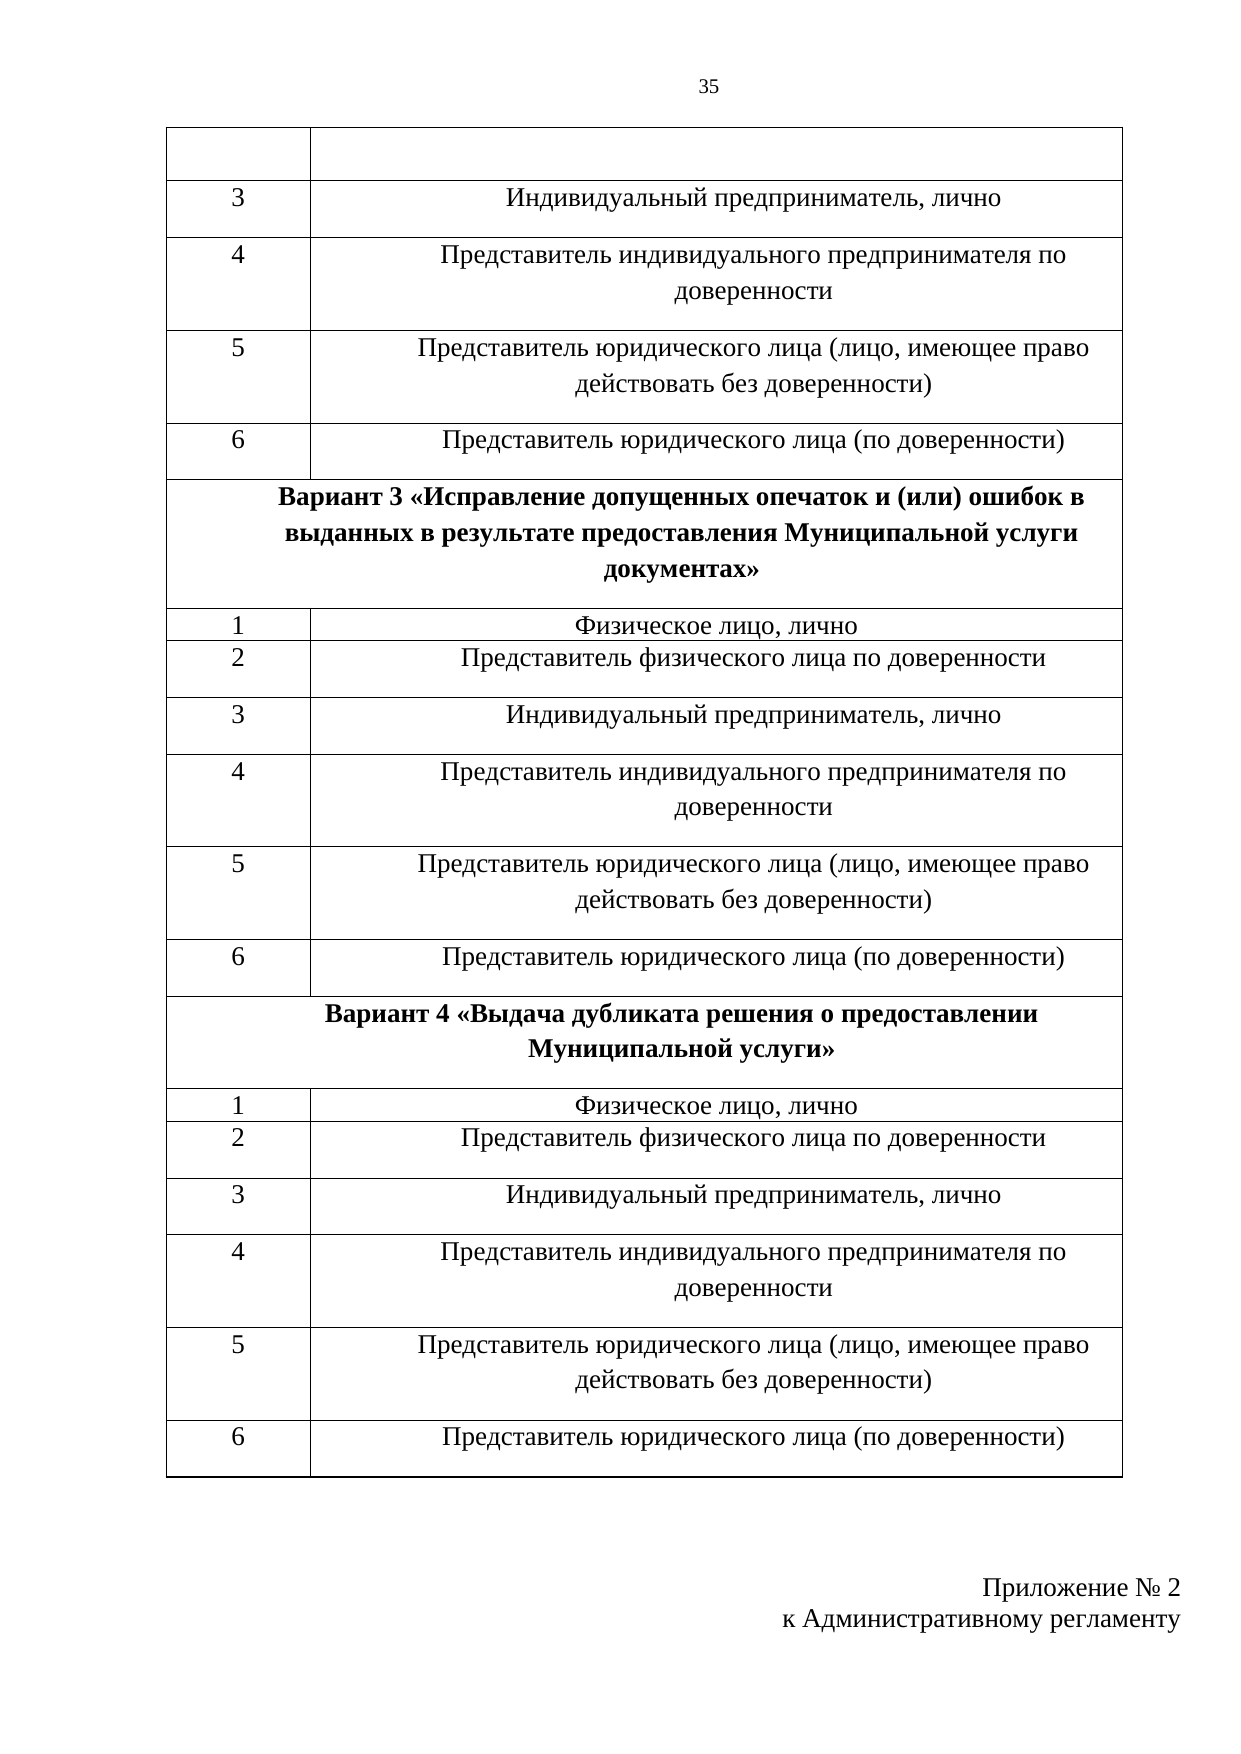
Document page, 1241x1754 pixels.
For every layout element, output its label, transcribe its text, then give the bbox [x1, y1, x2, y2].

table_cell Представитель юридического лица (по доверенности) [311, 1421, 1122, 1476]
table_cell Представитель физического лица по доверенности [311, 641, 1122, 697]
table_cell 3 [167, 1179, 310, 1234]
table_cell 5 [167, 331, 310, 422]
table_cell 4 [167, 1235, 310, 1327]
table_cell Физическое лицо, лично [311, 1089, 1122, 1121]
table_cell Представитель индивидуального предпринимателя по доверенности [311, 238, 1122, 330]
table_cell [311, 128, 1122, 180]
table_cell Представитель юридического лица (лицо, имеющее право действовать без доверенности) [311, 1328, 1122, 1419]
table_cell Представитель юридического лица (по доверенности) [311, 424, 1122, 479]
table_cell 4 [167, 238, 310, 330]
table_cell Вариант 4 «Выдача дубликата решения о предоставлении Муниципальной услуги» [167, 997, 1122, 1088]
table_cell Индивидуальный предприниматель, лично [311, 181, 1122, 237]
table_cell 6 [167, 940, 310, 996]
table_cell Представитель индивидуального предпринимателя по доверенности [311, 755, 1122, 846]
table_cell 1 [167, 609, 310, 640]
table_cell 6 [167, 424, 310, 479]
table_cell 3 [167, 181, 310, 237]
table_cell Представитель индивидуального предпринимателя по доверенности [311, 1235, 1122, 1327]
table_cell Представитель физического лица по доверенности [311, 1122, 1122, 1177]
text к Административному регламенту [177, 1602, 1181, 1633]
table_cell 5 [167, 1328, 310, 1419]
table_cell Индивидуальный предприниматель, лично [311, 1179, 1122, 1234]
table_cell 2 [167, 1122, 310, 1177]
table_cell 2 [167, 641, 310, 697]
table_cell Физическое лицо, лично [311, 609, 1122, 640]
table_cell 2 [167, 128, 310, 180]
table_cell Представитель юридического лица (лицо, имеющее право действовать без доверенности) [311, 847, 1122, 939]
table_cell Индивидуальный предприниматель, лично [311, 698, 1122, 754]
text Приложение № 2 [177, 1571, 1181, 1602]
table_cell Представитель юридического лица (по доверенности) [311, 940, 1122, 996]
table_cell Вариант 3 «Исправление допущенных опечаток и (или) ошибок в выданных в результате предоставления Муниципальной услуги документах» [167, 480, 1122, 608]
table_cell 4 [167, 755, 310, 846]
table_cell 3 [167, 698, 310, 754]
table_cell 1 [167, 1089, 310, 1121]
table_cell Представитель юридического лица (лицо, имеющее право действовать без доверенности) [311, 331, 1122, 422]
table_cell 5 [167, 847, 310, 939]
table_cell 6 [167, 1421, 310, 1476]
